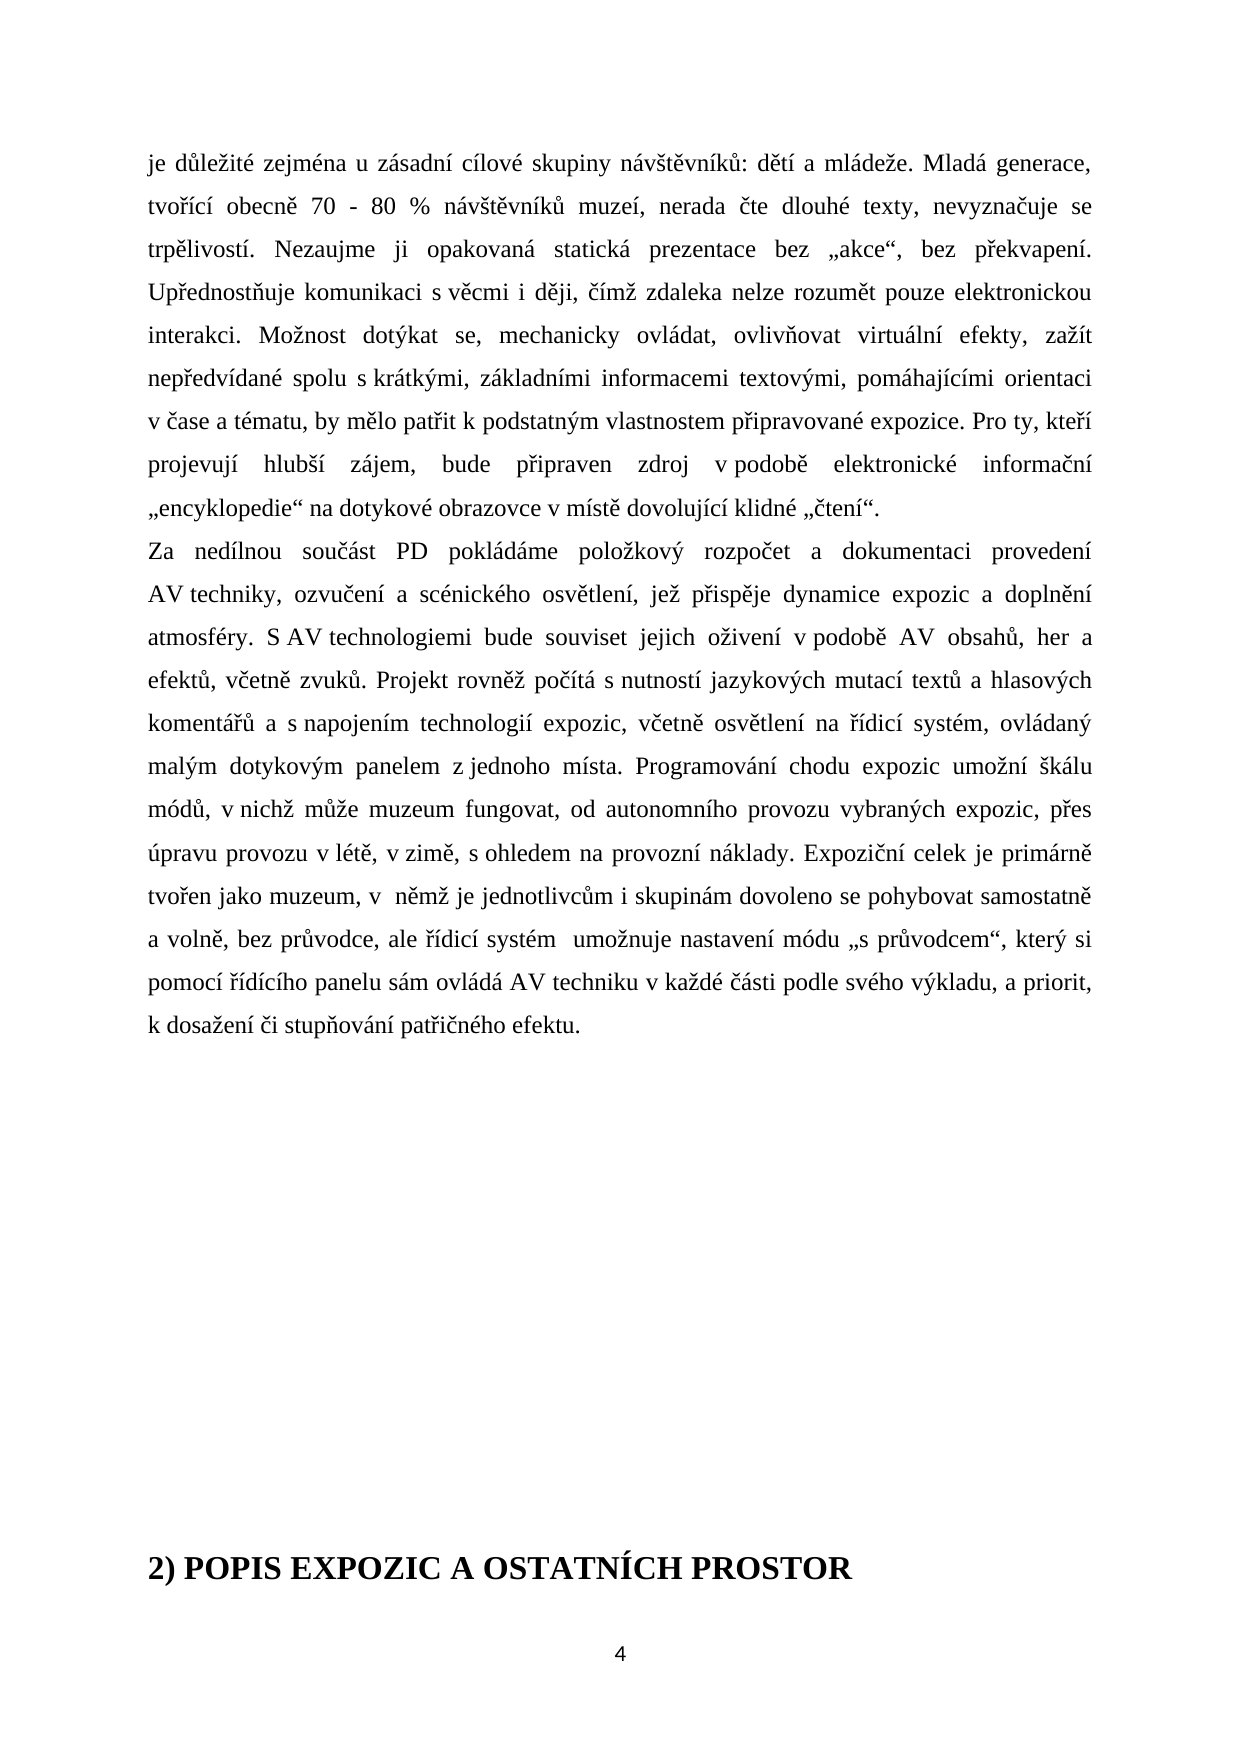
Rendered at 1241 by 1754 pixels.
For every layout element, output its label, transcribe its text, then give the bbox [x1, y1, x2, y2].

text Za nedílnou součást PD pokládáme položkový rozpočet a dokumentaci provedení AV techniky, ozvučení a scénického osvětlení, jež přispěje dynamice expozic a doplnění atmosféry. S AV technologiemi bude souviset jejich oživení v podobě AV obsahů, her a efektů, včetně zvuků. Projekt rovněž počítá s nutností jazykových mutací textů a hlasových komentářů a s napojením technologií expozic, včetně osvětlení na řídicí systém, ovládaný malým dotykovým panelem z jednoho místa. Programování chodu expozic umožní škálu módů, v nichž může muzeum fungovat, od autonomního provozu vybraných expozic, přes úpravu provozu v létě, v zimě, s ohledem na provozní náklady. Expoziční celek je primárně tvořen jako muzeum, v němž je jednotlivcům i skupinám dovoleno se pohybovat samostatně a volně, bez průvodce, ale řídicí systém umožnuje nastavení módu „s průvodcem“, který si pomocí řídícího panelu sám ovládá AV techniku v každé části podle svého výkladu, a priorit, k dosažení či stupňování patřičného efektu. [148, 536, 1093, 1039]
text 2) POPIS EXPOZIC A OSTATNÍCH PROSTOR [148, 1548, 1093, 1587]
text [148, 148, 1093, 521]
